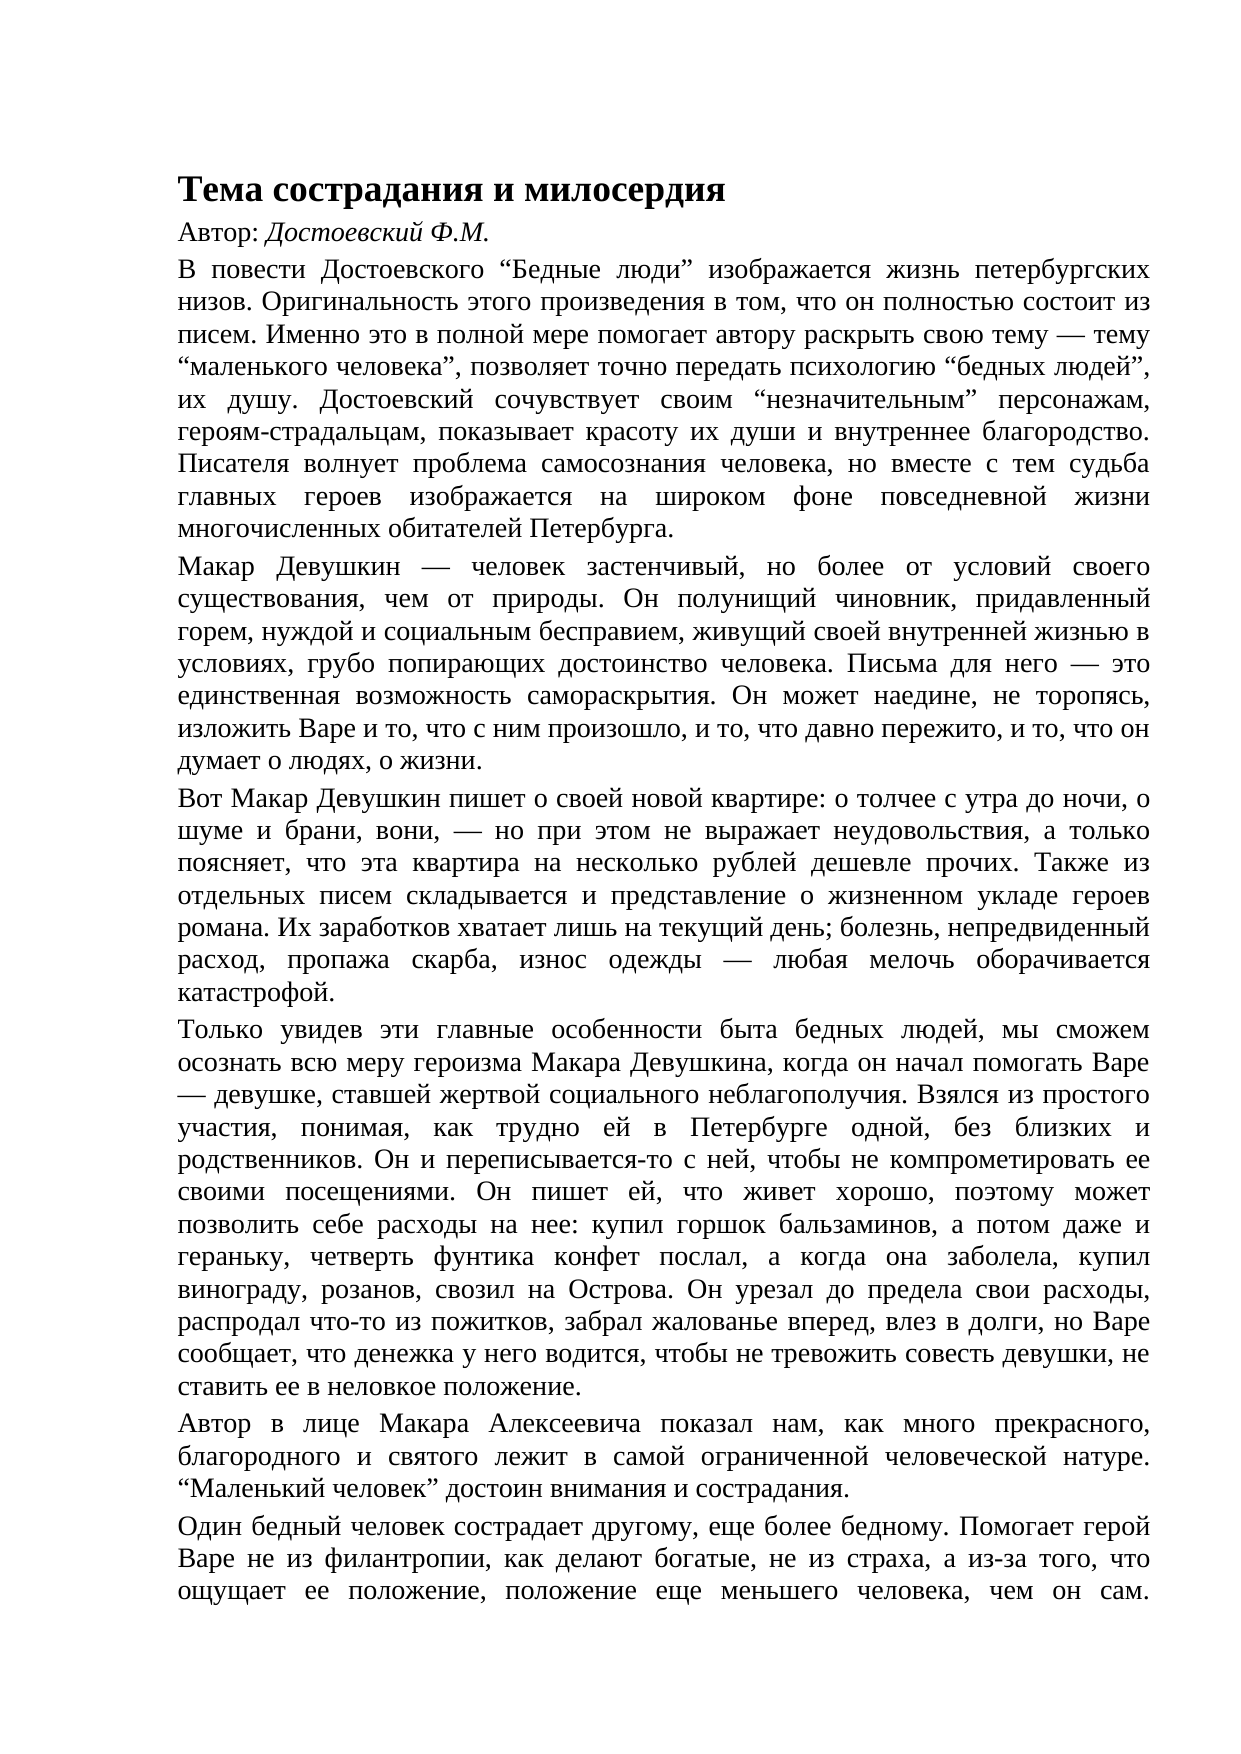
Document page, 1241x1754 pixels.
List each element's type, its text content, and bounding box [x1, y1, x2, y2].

text В повести Достоевского “Бедные люди” изображается жизнь петербургских низов. Оригинальность этого произведения в том, что он полностью состоит из писем. Именно это в полной мере помогает автору раскрыть свою тему — тему “маленького человека”, позволяет точно передать психологию “бедных людей”, их душу. Достоевский сочувствует своим “незначительным” персонажам, героям-страдальцам, показывает красоту их души и внутреннее благородство. Писателя волнует проблема самосознания человека, но вместе с тем судьба главных героев изображается на широком фоне повседневной жизни многочисленных обитателей Петербурга. [177, 252, 1152, 544]
text Автор в лице Макара Алексеевича показал нам, как много прекрасного, благородного и святого лежит в самой ограниченной человеческой натуре. “Маленький человек” достоин внимания и сострадания. [177, 1406, 1152, 1503]
subtitle Тема сострадания и милосердия [177, 166, 1152, 209]
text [177, 1509, 1152, 1606]
text Вот Макар Девушкин пишет о своей новой квартире: о толчее с утра до ночи, о шуме и брани, вони, — но при этом не выражает неудовольствия, а только поясняет, что эта квартира на несколько рублей дешевле прочих. Также из отдельных писем складывается и представление о жизненном укладе героев романа. Их заработков хватает лишь на текущий день; болезнь, непредвиденный расход, пропажа скарба, износ одежды — любая мелочь оборачивается катастрофой. [177, 781, 1152, 1007]
text Автор: Достоевский Ф.М. [177, 214, 1152, 247]
text Только увидев эти главные особенности быта бедных людей, мы сможем осознать всю меру героизма Макара Девушкина, когда он начал помогать Варе — девушке, ставшей жертвой социального неблагополучия. Взялся из простого участия, понимая, как трудно ей в Петербурге одной, без близких и родственников. Он и переписывается-то с ней, чтобы не компрометировать ее своими посещениями. Он пишет ей, что живет хорошо, поэтому может позволить себе расходы на нее: купил горшок бальзаминов, а потом даже и гераньку, четверть фунтика конфет послал, а когда она заболела, купил винограду, розанов, свозил на Острова. Он урезал до предела свои расходы, распродал что-то из пожитков, забрал жалованье вперед, влез в долги, но Варе сообщает, что денежка у него водится, чтобы не тревожить совесть девушки, не ставить ее в неловкое положение. [177, 1012, 1152, 1401]
text Макар Девушкин — человек застенчивый, но более от условий своего существования, чем от природы. Он полунищий чиновник, придавленный горем, нуждой и социальным бесправием, живущий своей внутренней жизнью в условиях, грубо попирающих достоинство человека. Письма для него — это единственная возможность самораскрытия. Он может наедине, не торопясь, изложить Варе и то, что с ним произошло, и то, что давно пережито, и то, что он думает о людях, о жизни. [177, 549, 1152, 776]
